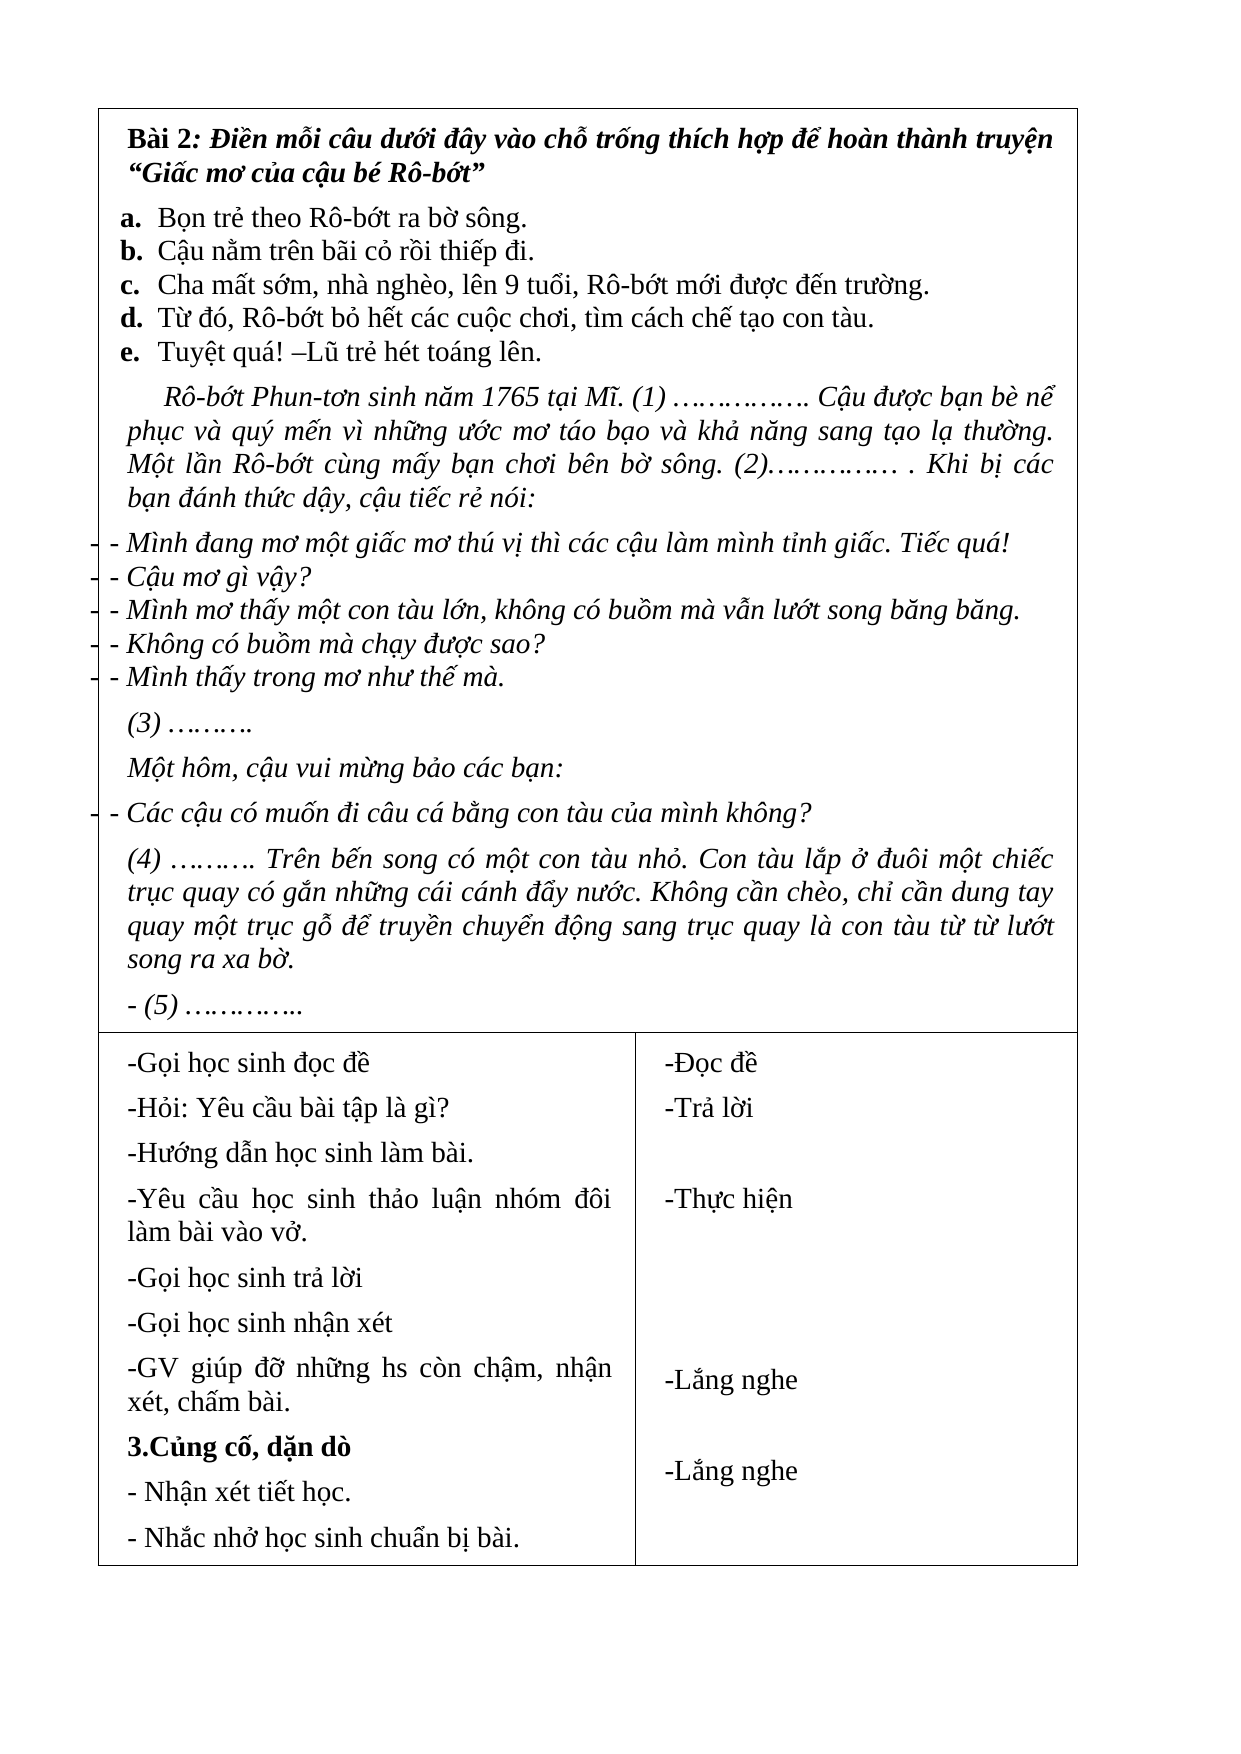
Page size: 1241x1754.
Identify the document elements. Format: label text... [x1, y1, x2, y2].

table_cell Bài 2: Điền mỗi câu dưới đây vào chỗ trống thích hợp để hoàn thành truyện “Giấc mơ của cậu bé Rô-bớt” Bọn trẻ theo Rô-bớt ra bờ sông. Cậu nằm trên bãi cỏ rồi thiếp đi. Cha mất sớm, nhà nghèo, lên 9 tuổi, Rô-bớt mới được đến trường. Từ đó, Rô-bớt bỏ hết các cuộc chơi, tìm cách chế tạo con tàu. Tuyệt quá! –Lũ trẻ hét toáng lên. Rô-bớt Phun-tơn sinh năm 1765 tại Mĩ. (1) ……………. Cậu được bạn bè nể phục và quý mến vì những ước mơ táo bạo và khả năng sang tạo lạ thường. Một lần Rô-bớt cùng mấy bạn chơi bên bờ sông. (2)…………… . Khi bị các bạn đánh thức dậy, cậu tiếc rẻ nói: - Mình đang mơ một giấc mơ thú vị thì các cậu làm mình tỉnh giấc. Tiếc quá! - Cậu mơ gì vậy? - Mình mơ thấy một con tàu lớn, không có buồm mà vẫn lướt song băng băng. - Không có buồm mà chạy được sao? - Mình thấy trong mơ như thế mà. (3) ………. Một hôm, cậu vui mừng bảo các bạn: - Các cậu có muốn đi câu cá bằng con tàu của mình không? (4) ………. Trên bến song có một con tàu nhỏ. Con tàu lắp ở đuôi một chiếc trục quay có gắn những cái cánh đẩy nước. Không cần chèo, chỉ cần dung tay quay một trục gỗ để truyền chuyển động sang trục quay là con tàu từ từ lướt song ra xa bờ. - (5) ………….. [99, 109, 1077, 1032]
table_cell -Gọi học sinh đọc đề -Hỏi: Yêu cầu bài tập là gì? -Hướng dẫn học sinh làm bài. -Yêu cầu học sinh thảo luận nhóm đôi làm bài vào vở. -Gọi học sinh trả lời -Gọi học sinh nhận xét -GV giúp đỡ những hs còn chậm, nhận xét, chấm bài. 3.Củng cố, dặn dò - Nhận xét tiết học. - Nhắc nhở học sinh chuẩn bị bài. [99, 1033, 635, 1565]
table_cell -Đọc đề -Trả lời -Thực hiện -Lắng nghe -Lắng nghe [636, 1033, 1077, 1565]
